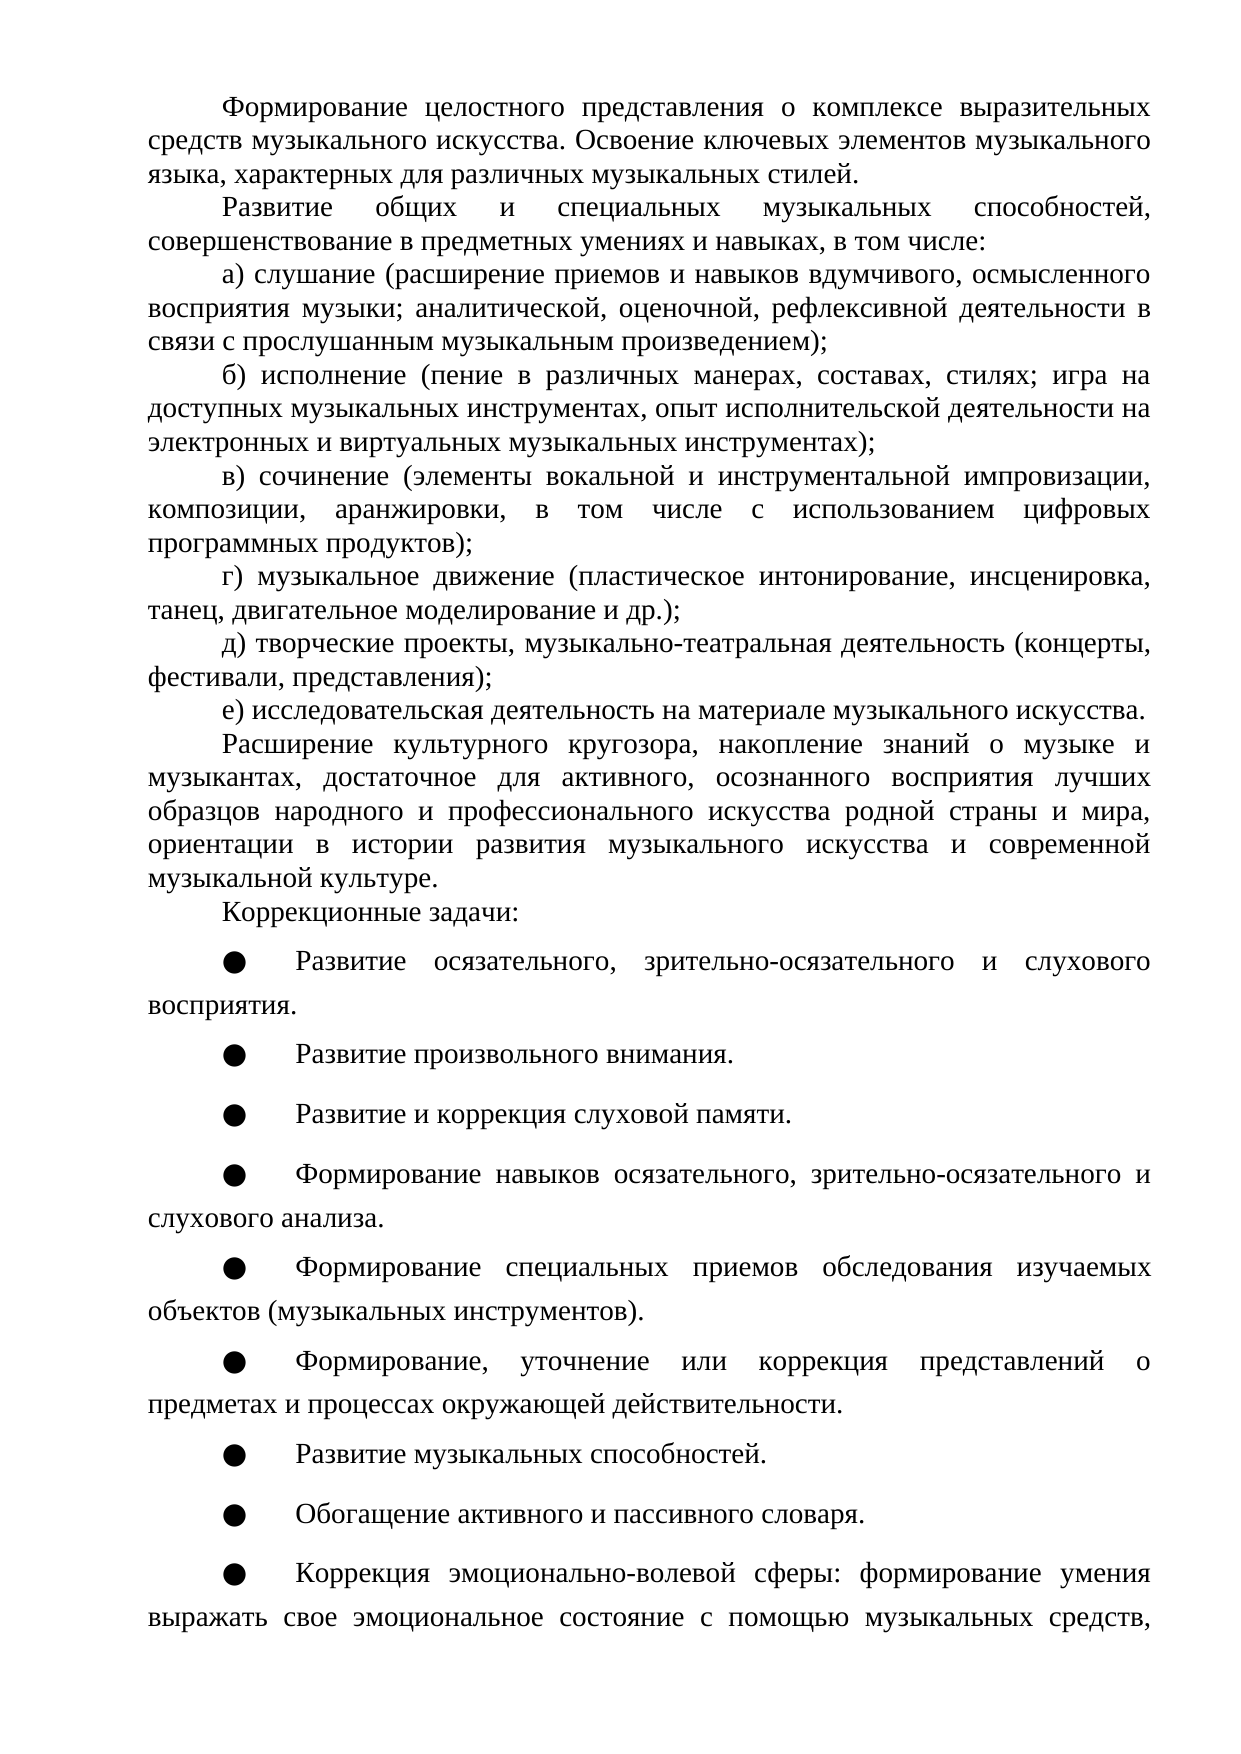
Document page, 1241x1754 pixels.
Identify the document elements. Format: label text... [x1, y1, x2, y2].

list Формирование навыков осязательного, зрительно-осязательного и слухового анализа. [148, 1140, 1152, 1233]
text Формирование целостного представления о комплексе выразительных средств музыкального искусства. Освоение ключевых элементов музыкального языка, характерных для различных музыкальных стилей. [148, 89, 1152, 189]
text Расширение культурного кругозора, накопление знаний о музыке и музыкантах, достаточное для активного, осознанного восприятия лучших образцов народного и профессионального искусства родной страны и мира, ориентации в истории развития музыкального искусства и современной музыкальной культуре. [148, 726, 1152, 894]
text е) исследовательская деятельность на материале музыкального искусства. [148, 692, 1152, 726]
text Коррекционные задачи: [148, 894, 1152, 927]
list Развитие и коррекция слуховой памяти. [148, 1080, 1152, 1140]
list Развитие осязательного, зрительно-осязательного и слухового восприятия. [148, 927, 1152, 1021]
list Обогащение активного и пассивного словаря. [148, 1480, 1152, 1540]
list Формирование, уточнение или коррекция представлений о предметах и процессах окружающей действительности. [148, 1327, 1152, 1420]
text в) сочинение (элементы вокальной и инструментальной импровизации, композиции, аранжировки, в том числе с использованием цифровых программных продуктов); [148, 458, 1152, 558]
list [148, 1540, 1152, 1633]
text д) творческие проекты, музыкально-театральная деятельность (концерты, фестивали, представления); [148, 625, 1152, 692]
list Развитие музыкальных способностей. [148, 1420, 1152, 1480]
text г) музыкальное движение (пластическое интонирование, инсценировка, танец, двигательное моделирование и др.); [148, 558, 1152, 625]
text а) слушание (расширение приемов и навыков вдумчивого, осмысленного восприятия музыки; аналитической, оценочной, рефлексивной деятельности в связи с прослушанным музыкальным произведением); [148, 256, 1152, 357]
list Развитие произвольного внимания. [148, 1021, 1152, 1080]
text б) исполнение (пение в различных манерах, составах, стилях; игра на доступных музыкальных инструментах, опыт исполнительской деятельности на электронных и виртуальных музыкальных инструментах); [148, 357, 1152, 458]
list Формирование специальных приемов обследования изучаемых объектов (музыкальных инструментов). [148, 1233, 1152, 1327]
text Развитие общих и специальных музыкальных способностей, совершенствование в предметных умениях и навыках, в том числе: [148, 189, 1152, 256]
